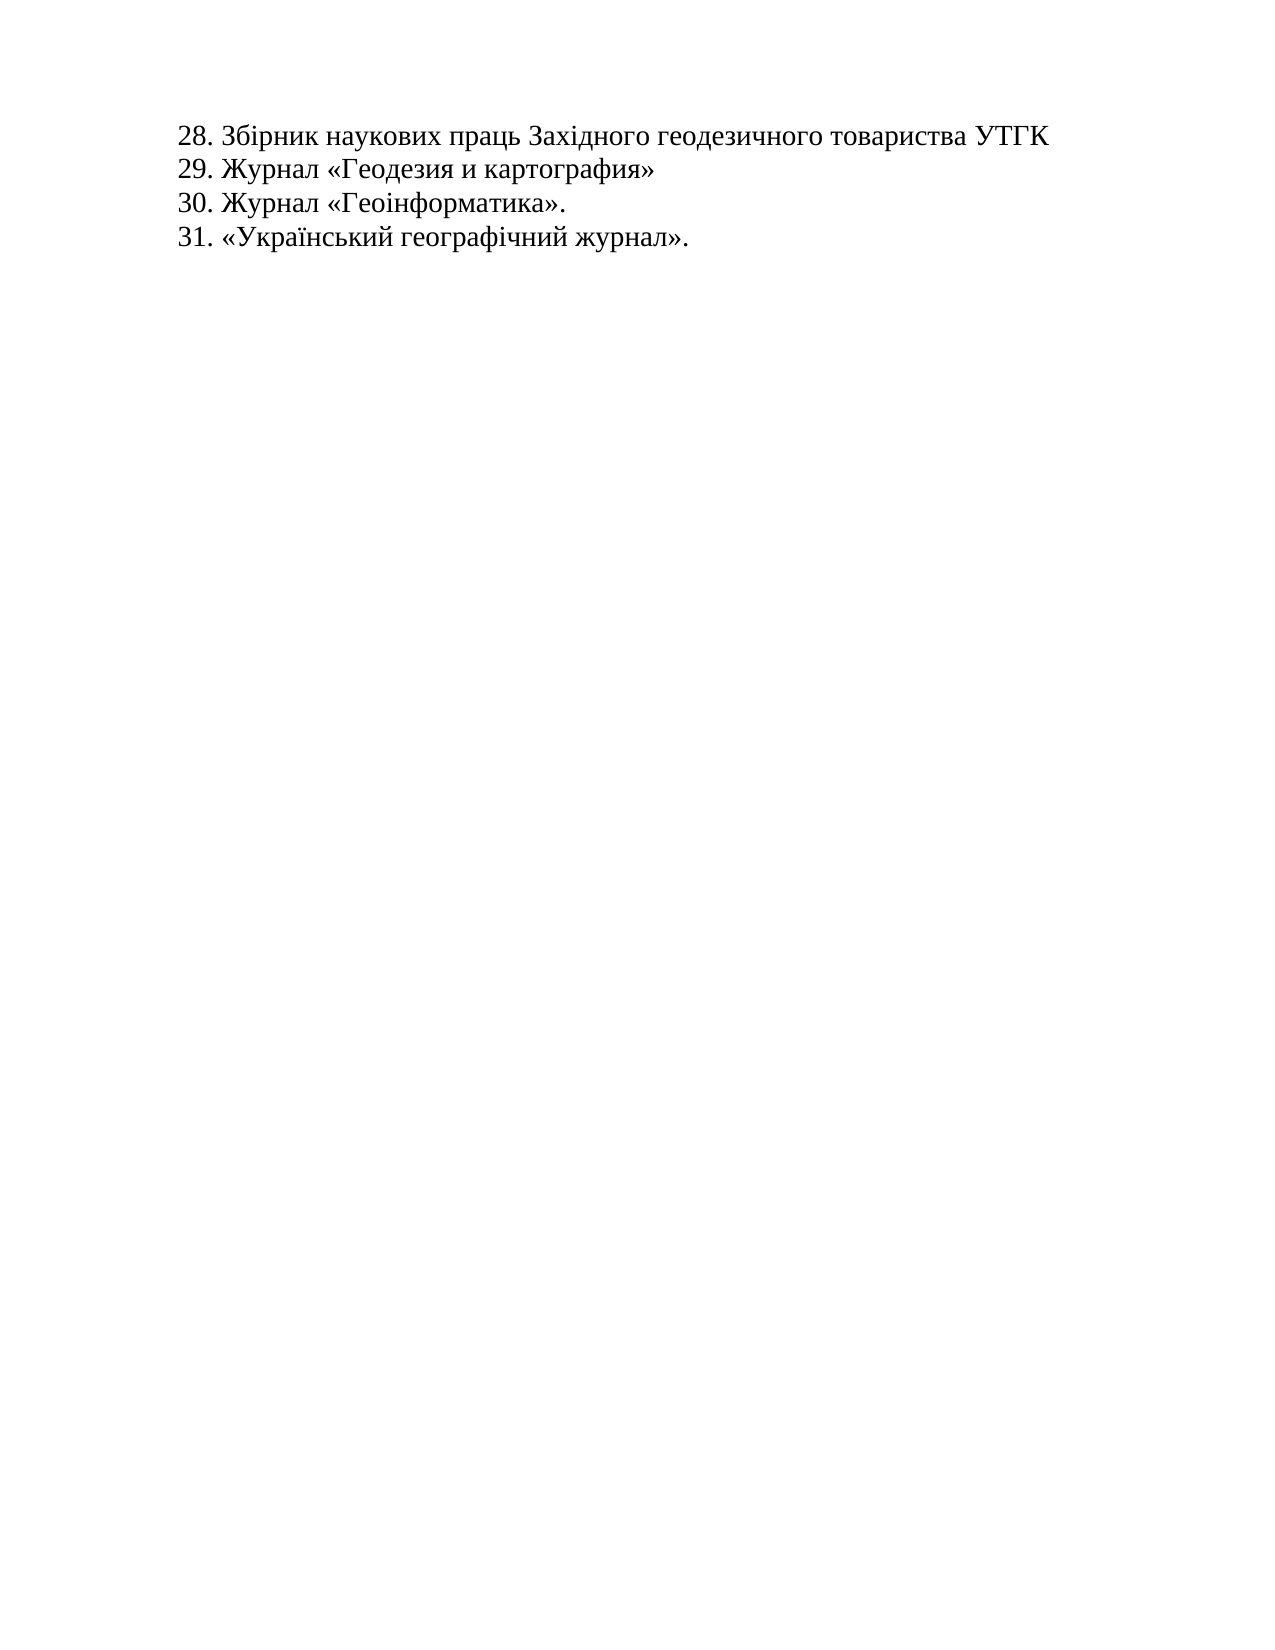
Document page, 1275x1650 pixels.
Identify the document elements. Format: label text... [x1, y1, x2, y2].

text 29. Журнал «Геодезия и картография» [177, 152, 1186, 185]
text 30. Журнал «Геоінформатика». [177, 185, 1186, 219]
text 28. Збірник наукових праць Західного геодезичного товариства УТГК [177, 118, 1186, 152]
text 31. «Український географічний журнал». [177, 219, 1186, 252]
